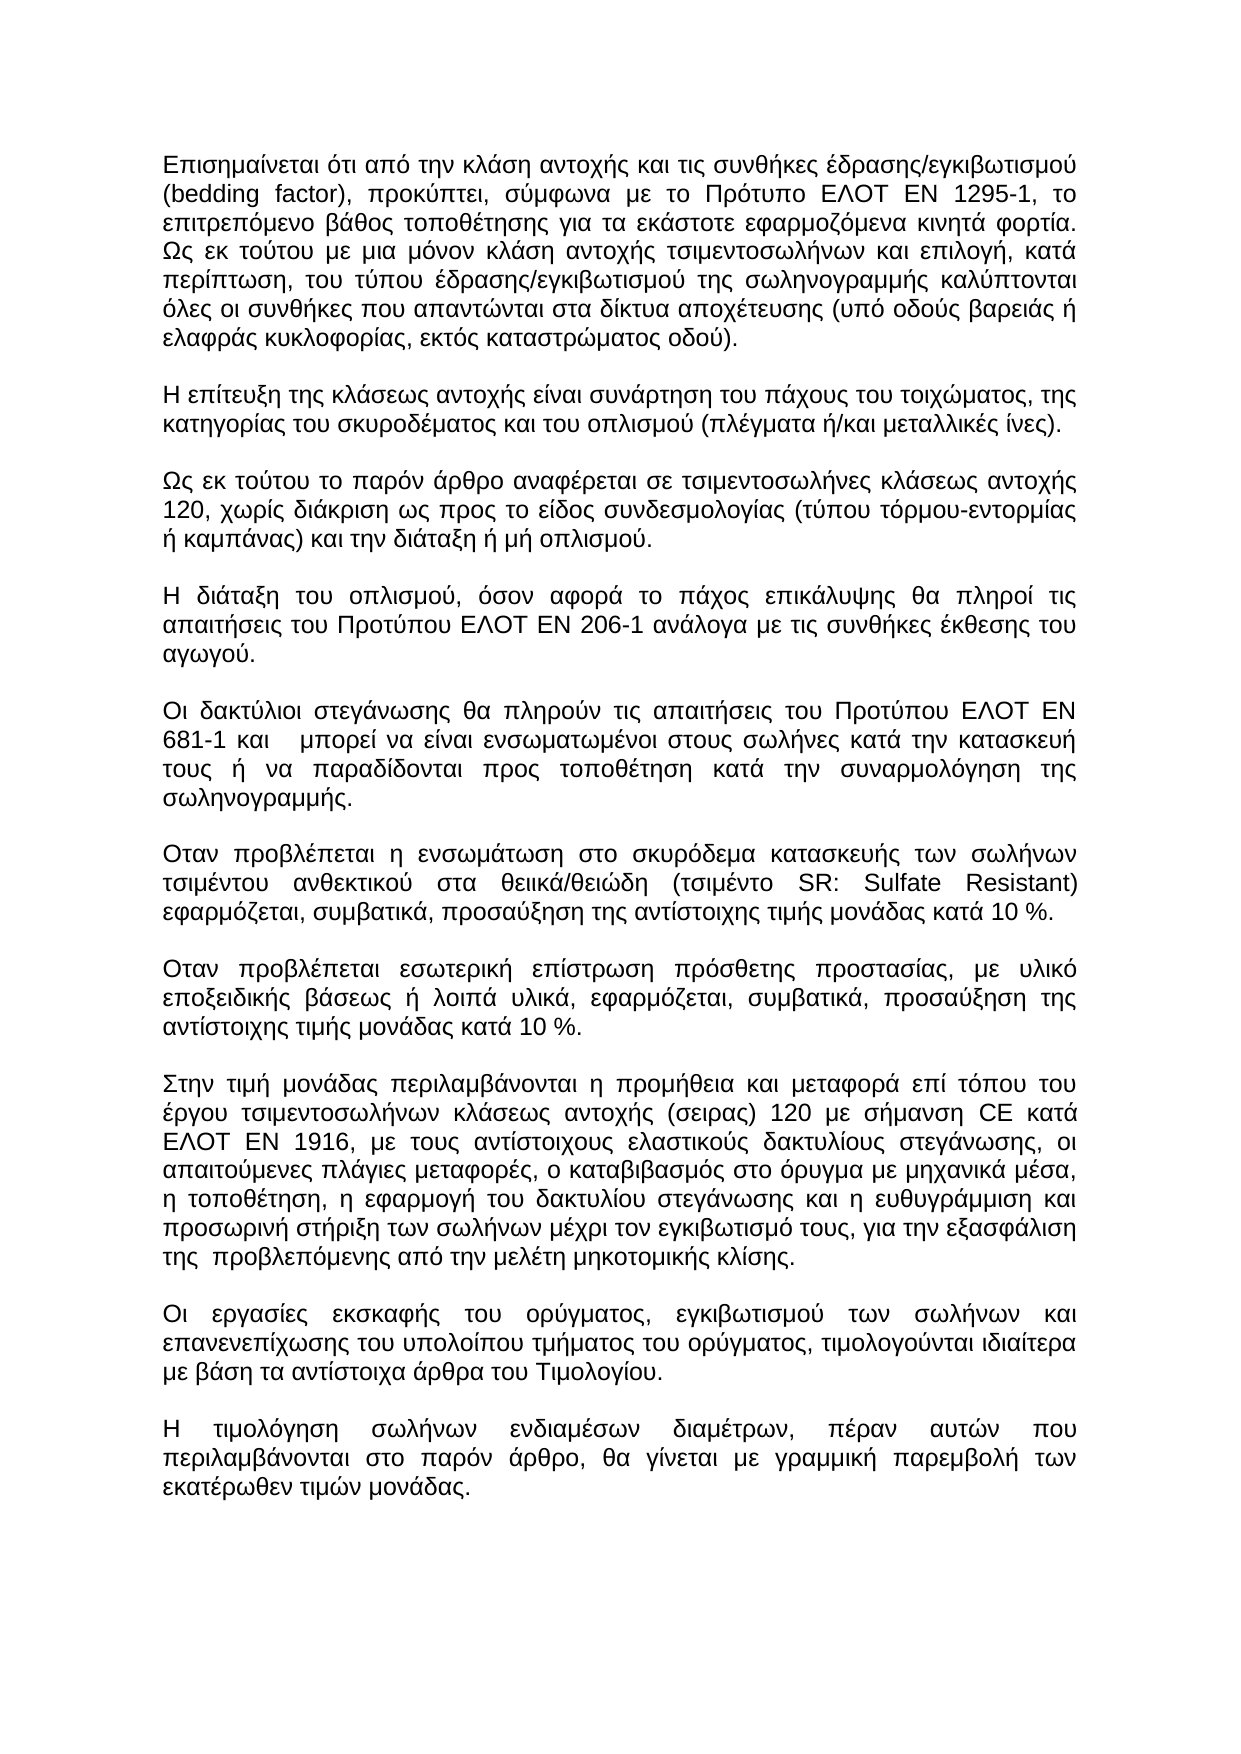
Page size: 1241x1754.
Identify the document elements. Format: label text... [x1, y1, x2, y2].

text Οταν προβλέπεται εσωτερική επίστρωση πρόσθετης προστασίας, με υλικό εποξειδικής βάσεως ή λοιπά υλικά, εφαρμόζεται, συμβατικά, προσαύξηση της αντίστοιχης τιμής μονάδας κατά 10 %. [162, 954, 1078, 1041]
text Οταν προβλέπεται η ενσωμάτωση στο σκυρόδεμα κατασκευής των σωλήνων τσιμέντου ανθεκτικού στα θειικά/θειώδη (τσιμέντο SR: Sulfate Resistant) εφαρμόζεται, συμβατικά, προσαύξηση της αντίστοιχης τιμής μονάδας κατά 10 %. [162, 839, 1078, 926]
text Οι εργασίες εκσκαφής του ορύγματος, εγκιβωτισμού των σωλήνων και επανενεπίχωσης του υπολοίπου τμήματος του ορύγματος, τιμολογούνται ιδιαίτερα με βάση τα αντίστοιχα άρθρα του Τιμολογίου. [162, 1299, 1078, 1386]
text Επισημαίνεται ότι από την κλάση αντοχής και τις συνθήκες έδρασης/εγκιβωτισμού (bedding factor), προκύπτει, σύμφωνα με το Πρότυπο ΕΛΟΤ ΕΝ 1295-1, το επιτρεπόμενο βάθος τοποθέτησης για τα εκάστοτε εφαρμοζόμενα κινητά φορτία. Ως εκ τούτου με μια μόνον κλάση αντοχής τσιμεντοσωλήνων και επιλογή, κατά περίπτωση, του τύπου έδρασης/εγκιβωτισμού της σωληνογραμμής καλύπτονται όλες οι συνθήκες που απαντώνται στα δίκτυα αποχέτευσης (υπό οδούς βαρειάς ή ελαφράς κυκλοφορίας, εκτός καταστρώματος οδού). [162, 150, 1078, 351]
text Στην τιμή μονάδας περιλαμβάνονται η προμήθεια και μεταφορά επί τόπου του έργου τσιμεντοσωλήνων κλάσεως αντοχής (σειρας) 120 με σήμανση CE κατά ΕΛΟΤ ΕΝ 1916, με τους αντίστοιχους ελαστικούς δακτυλίους στεγάνωσης, οι απαιτούμενες πλάγιες μεταφορές, ο καταβιβασμός στο όρυγμα με μηχανικά μέσα, η τοποθέτηση, η εφαρμογή του δακτυλίου στεγάνωσης και η ευθυγράμμιση και προσωρινή στήριξη των σωλήνων μέχρι τον εγκιβωτισμό τους, για την εξασφάλιση της προβλεπόμενης από την μελέτη μηκοτομικής κλίσης. [162, 1069, 1078, 1271]
text Ως εκ τούτου το παρόν άρθρο αναφέρεται σε τσιμεντοσωλήνες κλάσεως αντοχής 120, χωρίς διάκριση ως προς το είδος συνδεσμολογίας (τύπου τόρμου-εντορμίας ή καμπάνας) και την διάταξη ή μή οπλισμού. [162, 466, 1078, 552]
text Η διάταξη του οπλισμού, όσον αφορά το πάχος επικάλυψης θα πληροί τις απαιτήσεις του Προτύπου ΕΛΟΤ ΕΝ 206-1 ανάλογα με τις συνθήκες έκθεσης του αγωγού. [162, 581, 1078, 667]
text Η τιμολόγηση σωλήνων ενδιαμέσων διαμέτρων, πέραν αυτών που περιλαμβάνονται στο παρόν άρθρο, θα γίνεται με γραμμική παρεμβολή των εκατέρωθεν τιμών μονάδας. [162, 1414, 1078, 1501]
text Η επίτευξη της κλάσεως αντοχής είναι συνάρτηση του πάχους του τοιχώματος, της κατηγορίας του σκυροδέματος και του οπλισμού (πλέγματα ή/και μεταλλικές ίνες). [162, 380, 1078, 437]
text Οι δακτύλιοι στεγάνωσης θα πληρούν τις απαιτήσεις του Προτύπου ΕΛΟΤ ΕΝ 681-1 και μπορεί να είναι ενσωματωμένοι στους σωλήνες κατά την κατασκευή τους ή να παραδίδονται προς τοποθέτηση κατά την συναρμολόγηση της σωληνογραμμής. [162, 696, 1078, 811]
